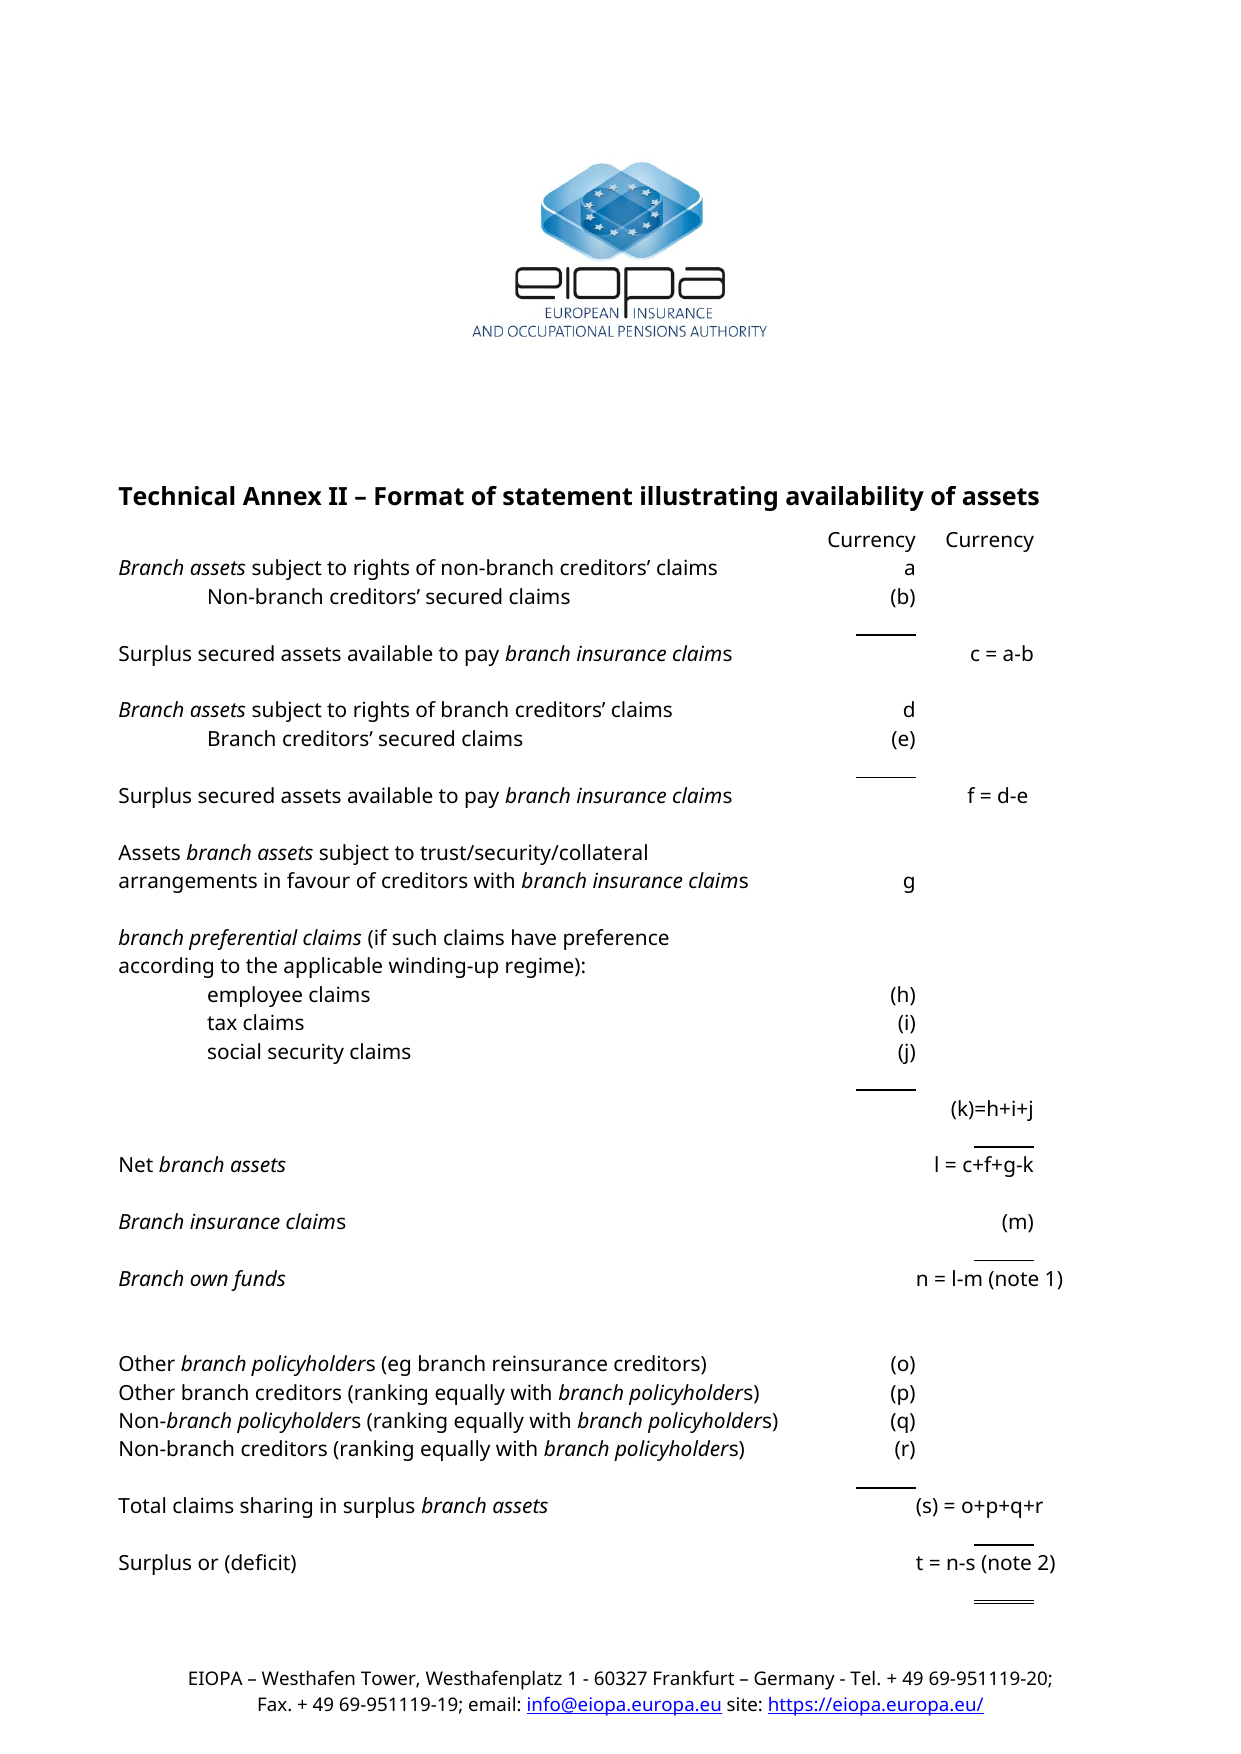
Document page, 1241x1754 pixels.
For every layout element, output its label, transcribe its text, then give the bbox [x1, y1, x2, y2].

text Surplus secured assets available to pay branch insurance claims c = a-b [118, 639, 1122, 667]
text Non-branch creditors (ranking equally with branch policyholders) (r) [118, 1434, 1122, 1463]
text arrangements in favour of creditors with branch insurance claims g [118, 866, 1122, 895]
text Technical Annex II – Format of statement illustrating availability of assets [118, 478, 1122, 512]
text according to the applicable winding-up regime): [118, 952, 1122, 980]
text Branch creditors’ secured claims (e) [118, 724, 1122, 752]
text Branch assets subject to rights of non-branch creditors’ claims a [118, 553, 1122, 582]
text (k)=h+i+j [118, 1094, 1122, 1122]
picture [472, 143, 768, 345]
text Branch own funds n = l-m (note 1) [118, 1264, 1122, 1292]
text tax claims (i) [118, 1008, 1122, 1037]
text Other branch creditors (ranking equally with branch policyholders) (p) [118, 1378, 1122, 1406]
text employee claims (h) [118, 980, 1122, 1008]
text branch preferential claims (if such claims have preference [118, 923, 1122, 952]
text Surplus or (deficit) t = n-s (note 2) [118, 1548, 1122, 1577]
text Non-branch policyholders (ranking equally with branch policyholders) (q) [118, 1406, 1122, 1434]
text Surplus secured assets available to pay branch insurance claims f = d-e [118, 781, 1122, 809]
text Other branch policyholders (eg branch reinsurance creditors) (o) [118, 1349, 1122, 1378]
text Non-branch creditors’ secured claims (b) [118, 582, 1122, 610]
text Branch assets subject to rights of branch creditors’ claims d [118, 696, 1122, 724]
text Currency Currency [118, 525, 1122, 553]
text Net branch assets l = c+f+g-k [118, 1151, 1122, 1179]
text social security claims (j) [118, 1037, 1122, 1065]
text Branch insurance claims (m) [118, 1207, 1122, 1236]
text Assets branch assets subject to trust/security/collateral [118, 838, 1122, 866]
text Total claims sharing in surplus branch assets (s) = o+p+q+r [118, 1491, 1122, 1520]
